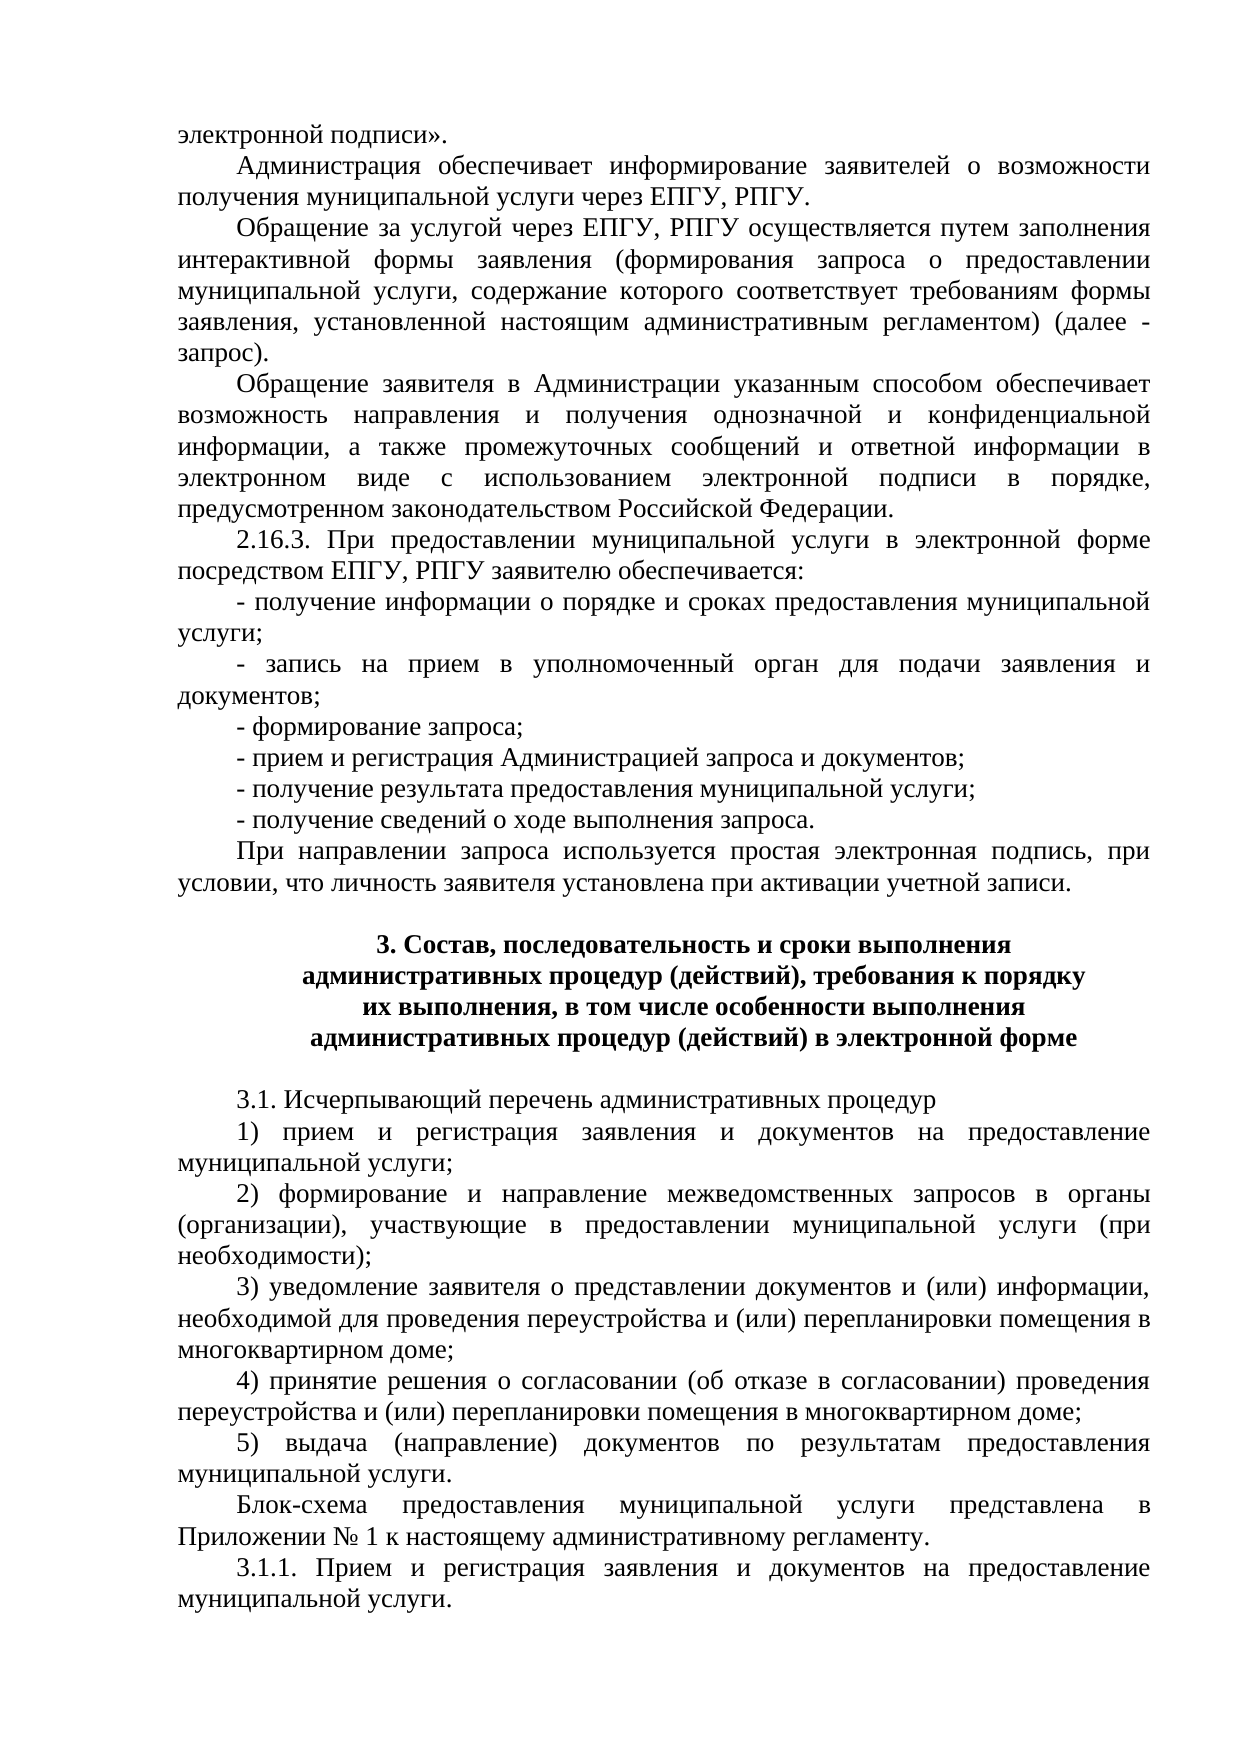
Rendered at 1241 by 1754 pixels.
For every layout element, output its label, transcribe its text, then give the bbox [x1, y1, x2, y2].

text Обращение за услугой через ЕПГУ, РПГУ осуществляется путем заполнения интерактивной формы заявления (формирования запроса о предоставлении муниципальной услуги, содержание которого соответствует требованиям формы заявления, установленной настоящим административным регламентом) (далее - запрос). [177, 212, 1152, 367]
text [177, 118, 1152, 149]
text 3.1. Исчерпывающий перечень административных процедур [177, 1084, 1152, 1115]
text - получение сведений о ходе выполнения запроса. [177, 803, 1152, 834]
text При направлении запроса используется простая электронная подпись, при условии, что личность заявителя установлена при активации учетной записи. [177, 834, 1152, 897]
text 3.1.1. Прием и регистрация заявления и документов на предоставление муниципальной услуги. [177, 1551, 1152, 1613]
text Блок-схема предоставления муниципальной услуги представлена в Приложении № 1 к настоящему административному регламенту. [177, 1488, 1152, 1551]
text Обращение заявителя в Администрации указанным способом обеспечивает возможность направления и получения однозначной и конфиденциальной информации, а также промежуточных сообщений и ответной информации в электронном виде с использованием электронной подписи в порядке, предусмотренном законодательством Российской Федерации. [177, 367, 1152, 523]
text 2.16.3. При предоставлении муниципальной услуги в электронной форме посредством ЕПГУ, РПГУ заявителю обеспечивается: [177, 523, 1152, 585]
text - получение результата предоставления муниципальной услуги; [177, 772, 1152, 803]
text - запись на прием в уполномоченный орган для подачи заявления и документов; [177, 648, 1152, 710]
text - прием и регистрация Администрацией запроса и документов; [177, 741, 1152, 772]
text административных процедур (действий) в электронной форме [177, 1021, 1152, 1052]
text административных процедур (действий), требования к порядку [177, 959, 1152, 990]
text 4) принятие решения о согласовании (об отказе в согласовании) проведения переустройства и (или) перепланировки помещения в многоквартирном доме; [177, 1364, 1152, 1426]
text - получение информации о порядке и сроках предоставления муниципальной услуги; [177, 585, 1152, 648]
text - формирование запроса; [177, 710, 1152, 741]
text их выполнения, в том числе особенности выполнения [177, 990, 1152, 1021]
text 3) уведомление заявителя о представлении документов и (или) информации, необходимой для проведения переустройства и (или) перепланировки помещения в многоквартирном доме; [177, 1271, 1152, 1364]
text 3. Состав, последовательность и сроки выполнения [177, 928, 1152, 959]
text 5) выдача (направление) документов по результатам предоставления муниципальной услуги. [177, 1426, 1152, 1488]
text Администрация обеспечивает информирование заявителей о возможности получения муниципальной услуги через ЕПГУ, РПГУ. [177, 149, 1152, 212]
text 2) формирование и направление межведомственных запросов в органы (организации), участвующие в предоставлении муниципальной услуги (при необходимости); [177, 1177, 1152, 1271]
text 1) прием и регистрация заявления и документов на предоставление муниципальной услуги; [177, 1115, 1152, 1177]
